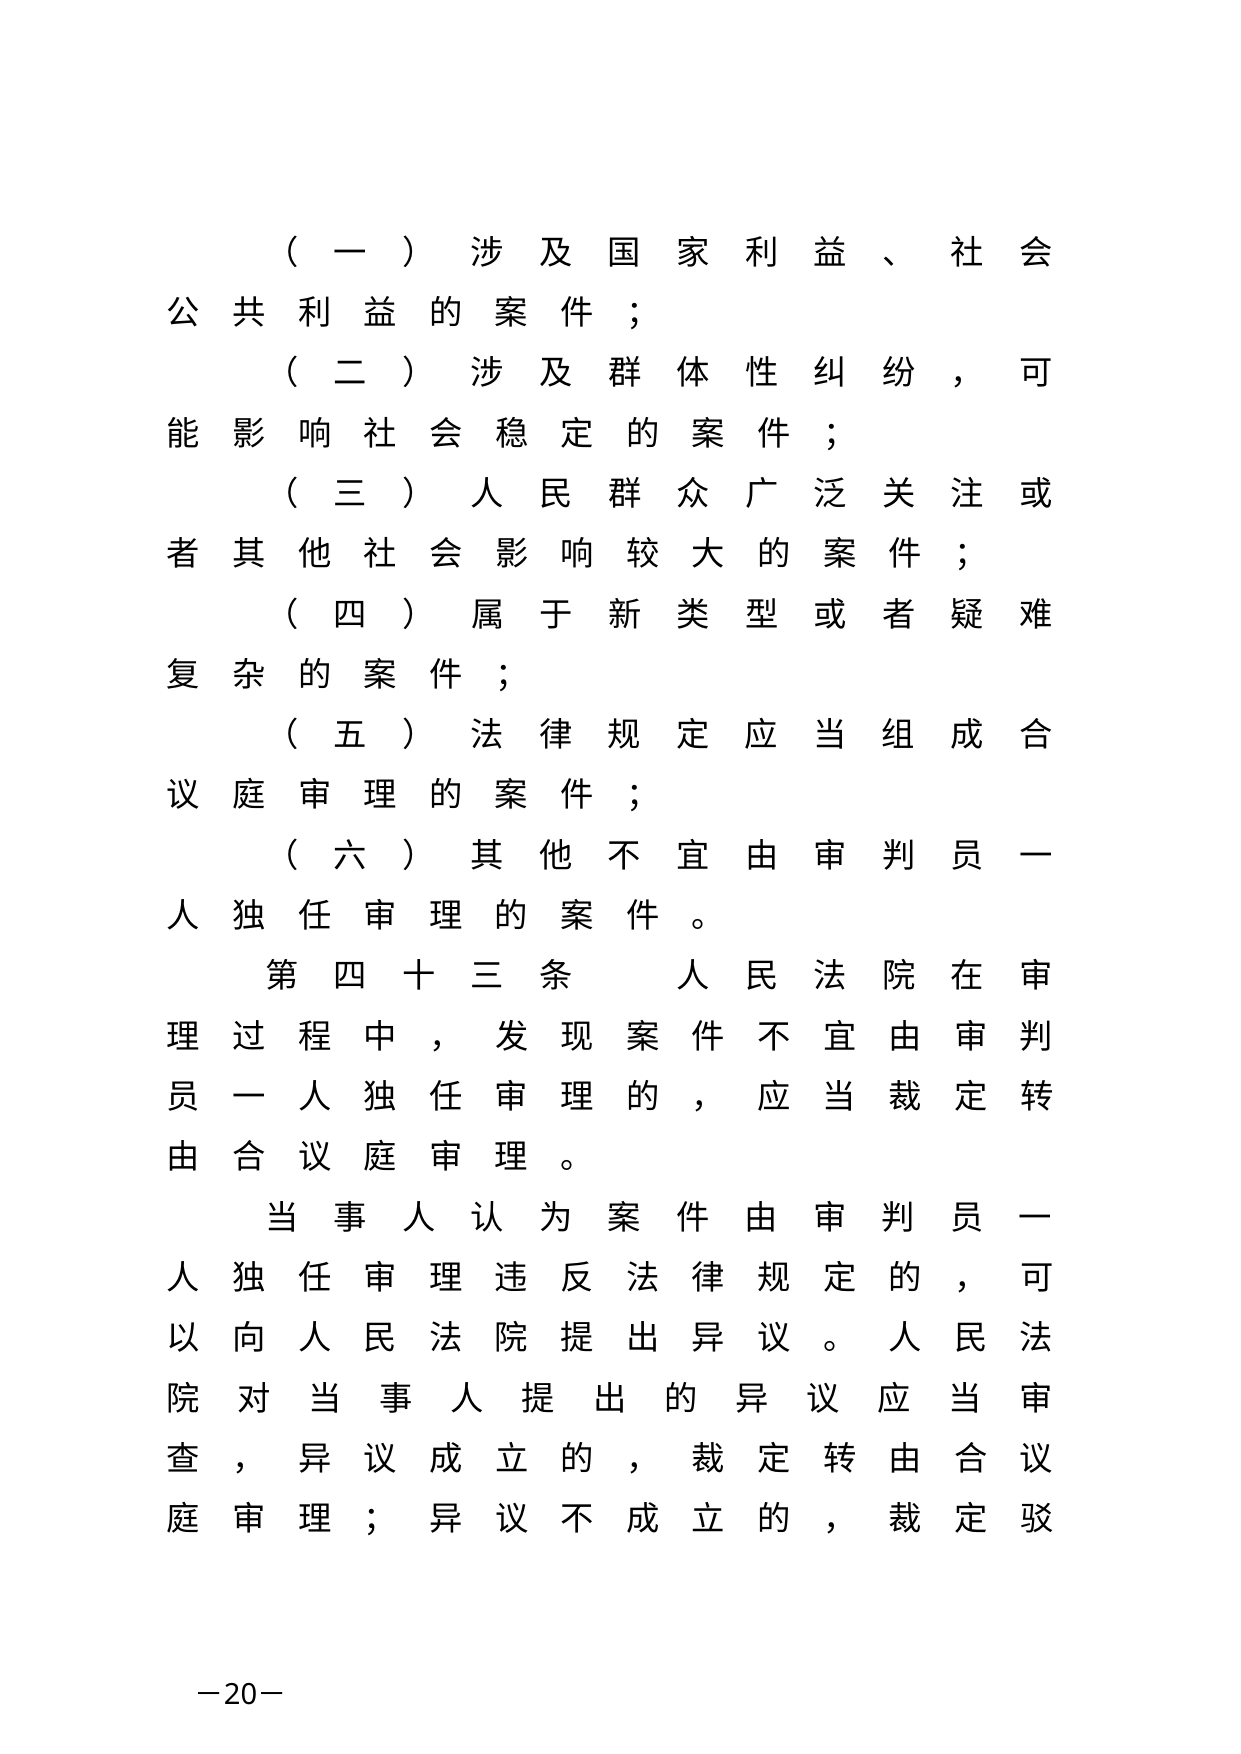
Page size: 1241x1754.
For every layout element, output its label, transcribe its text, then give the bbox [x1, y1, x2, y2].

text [167, 1184, 1085, 1546]
text （四）属于新类型或者疑难复杂的案件； [167, 581, 1085, 702]
text （二）涉及群体性纠纷，可能影响社会稳定的案件； [167, 340, 1085, 461]
text （五）法律规定应当组成合议庭审理的案件； [167, 702, 1085, 822]
text 第四十三条 人民法院在审理过程中，发现案件不宜由审判员一人独任审理的，应当裁定转由合议庭审理。 [167, 943, 1085, 1184]
text （六）其他不宜由审判员一人独任审理的案件。 [167, 822, 1085, 943]
text （三）人民群众广泛关注或者其他社会影响较大的案件； [167, 461, 1085, 581]
text （一）涉及国家利益、社会公共利益的案件； [167, 219, 1085, 340]
